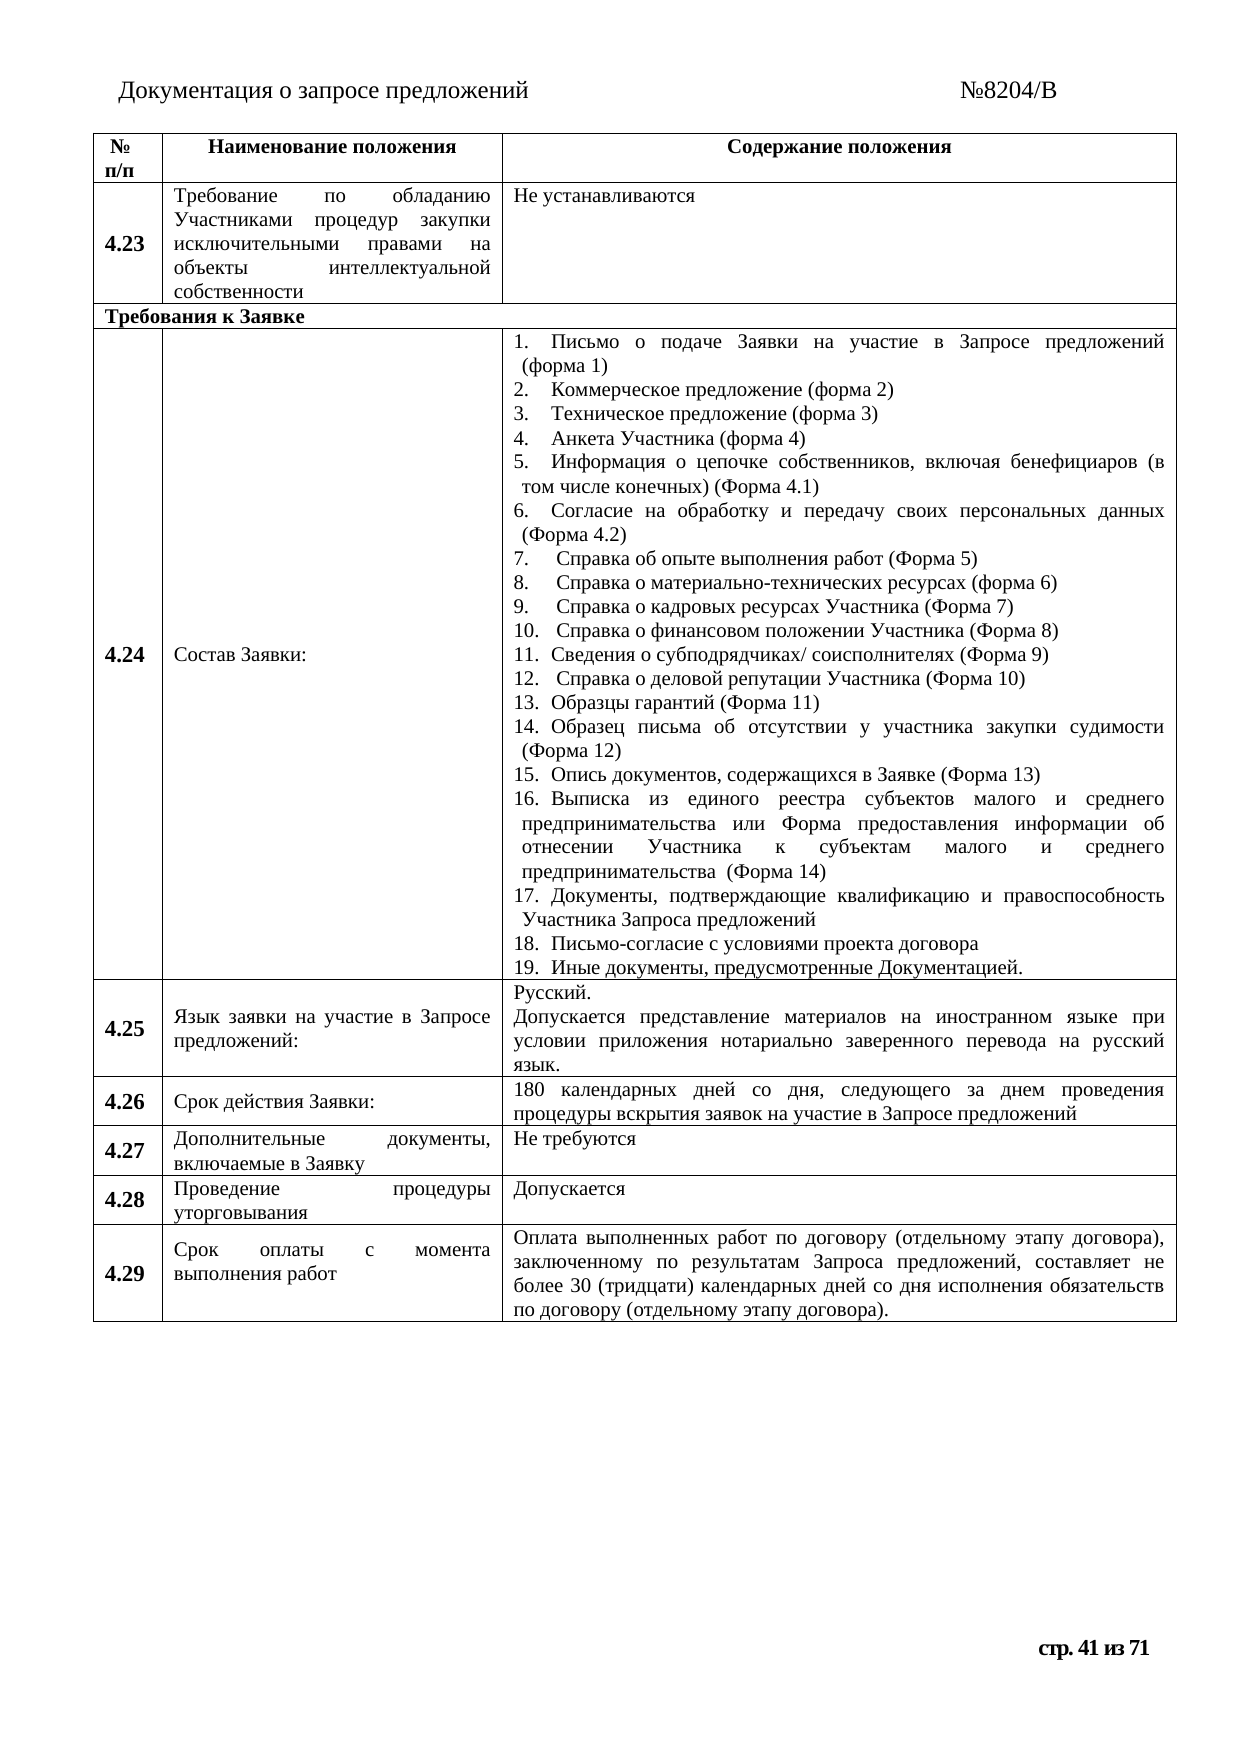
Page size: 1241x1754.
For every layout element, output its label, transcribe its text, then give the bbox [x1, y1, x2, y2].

table_cell Срок действия Заявки: [163, 1077, 502, 1125]
table_header № п/п [94, 134, 162, 182]
table_cell [94, 329, 162, 979]
table_cell Язык заявки на участие в Запросе предложений: [163, 980, 502, 1076]
table_cell Срок оплаты с момента выполнения работ [163, 1225, 502, 1321]
table_header Наименование положения [163, 134, 502, 182]
table_cell Оплата выполненных работ по договору (отдельному этапу договора), заключенному по результатам Запроса предложений, составляет не более 30 (тридцати) календарных дней со дня исполнения обязательств по договору (отдельному этапу договора). [503, 1225, 1176, 1321]
table_cell [94, 1225, 162, 1321]
table_cell [94, 1077, 162, 1125]
table_cell Требования к Заявке [94, 304, 1176, 328]
table_cell Проведение процедуры уторговывания [163, 1176, 502, 1224]
table_cell Не требуются [503, 1126, 1176, 1174]
table_cell Русский. Допускается представление материалов на иностранном языке при условии приложения нотариально заверенного перевода на русский язык. [503, 980, 1176, 1076]
table_cell Требование по обладанию Участниками процедур закупки исключительными правами на объекты интеллектуальной собственности [163, 183, 502, 303]
table_cell Не устанавливаются [503, 183, 1176, 303]
table_header Содержание положения [503, 134, 1176, 182]
table_cell Дополнительные документы, включаемые в Заявку [163, 1126, 502, 1174]
table_cell 180 календарных дней со дня, следующего за днем проведения процедуры вскрытия заявок на участие в Запросе предложений [503, 1077, 1176, 1125]
table_cell Письмо о подаче Заявки на участие в Запросе предложений (форма 1) Коммерческое предложение (форма 2) Техническое предложение (форма 3) Анкета Участника (форма 4) Информация о цепочке собственников, включая бенефициаров (в том числе конечных) (Форма 4.1) Согласие на обработку и передачу своих персональных данных (Форма 4.2) Справка об опыте выполнения работ (Форма 5) Справка о материально-технических ресурсах (форма 6) Справка о кадровых ресурсах Участника (Форма 7) Справка о финансовом положении Участника (Форма 8) Сведения о субподрядчиках/ соисполнителях (Форма 9) Справка о деловой репутации Участника (Форма 10) Образцы гарантий (Форма 11) Образец письма об отсутствии у участника закупки судимости (Форма 12) Опись документов, содержащихся в Заявке (Форма 13) Выписка из единого реестра субъектов малого и среднего предпринимательства или Форма предоставления информации об отнесении Участника к субъектам малого и среднего предпринимательства (Форма 14) Документы, подтверждающие квалификацию и правоспособность Участника Запроса предложений Письмо-согласие с условиями проекта договора Иные документы, предусмотренные Документацией. [503, 329, 1176, 979]
table_cell Допускается [503, 1176, 1176, 1224]
table_cell [94, 1126, 162, 1174]
table_cell Состав Заявки: [163, 329, 502, 979]
table_cell [94, 1176, 162, 1224]
table_cell [94, 980, 162, 1076]
table_cell [94, 183, 162, 303]
